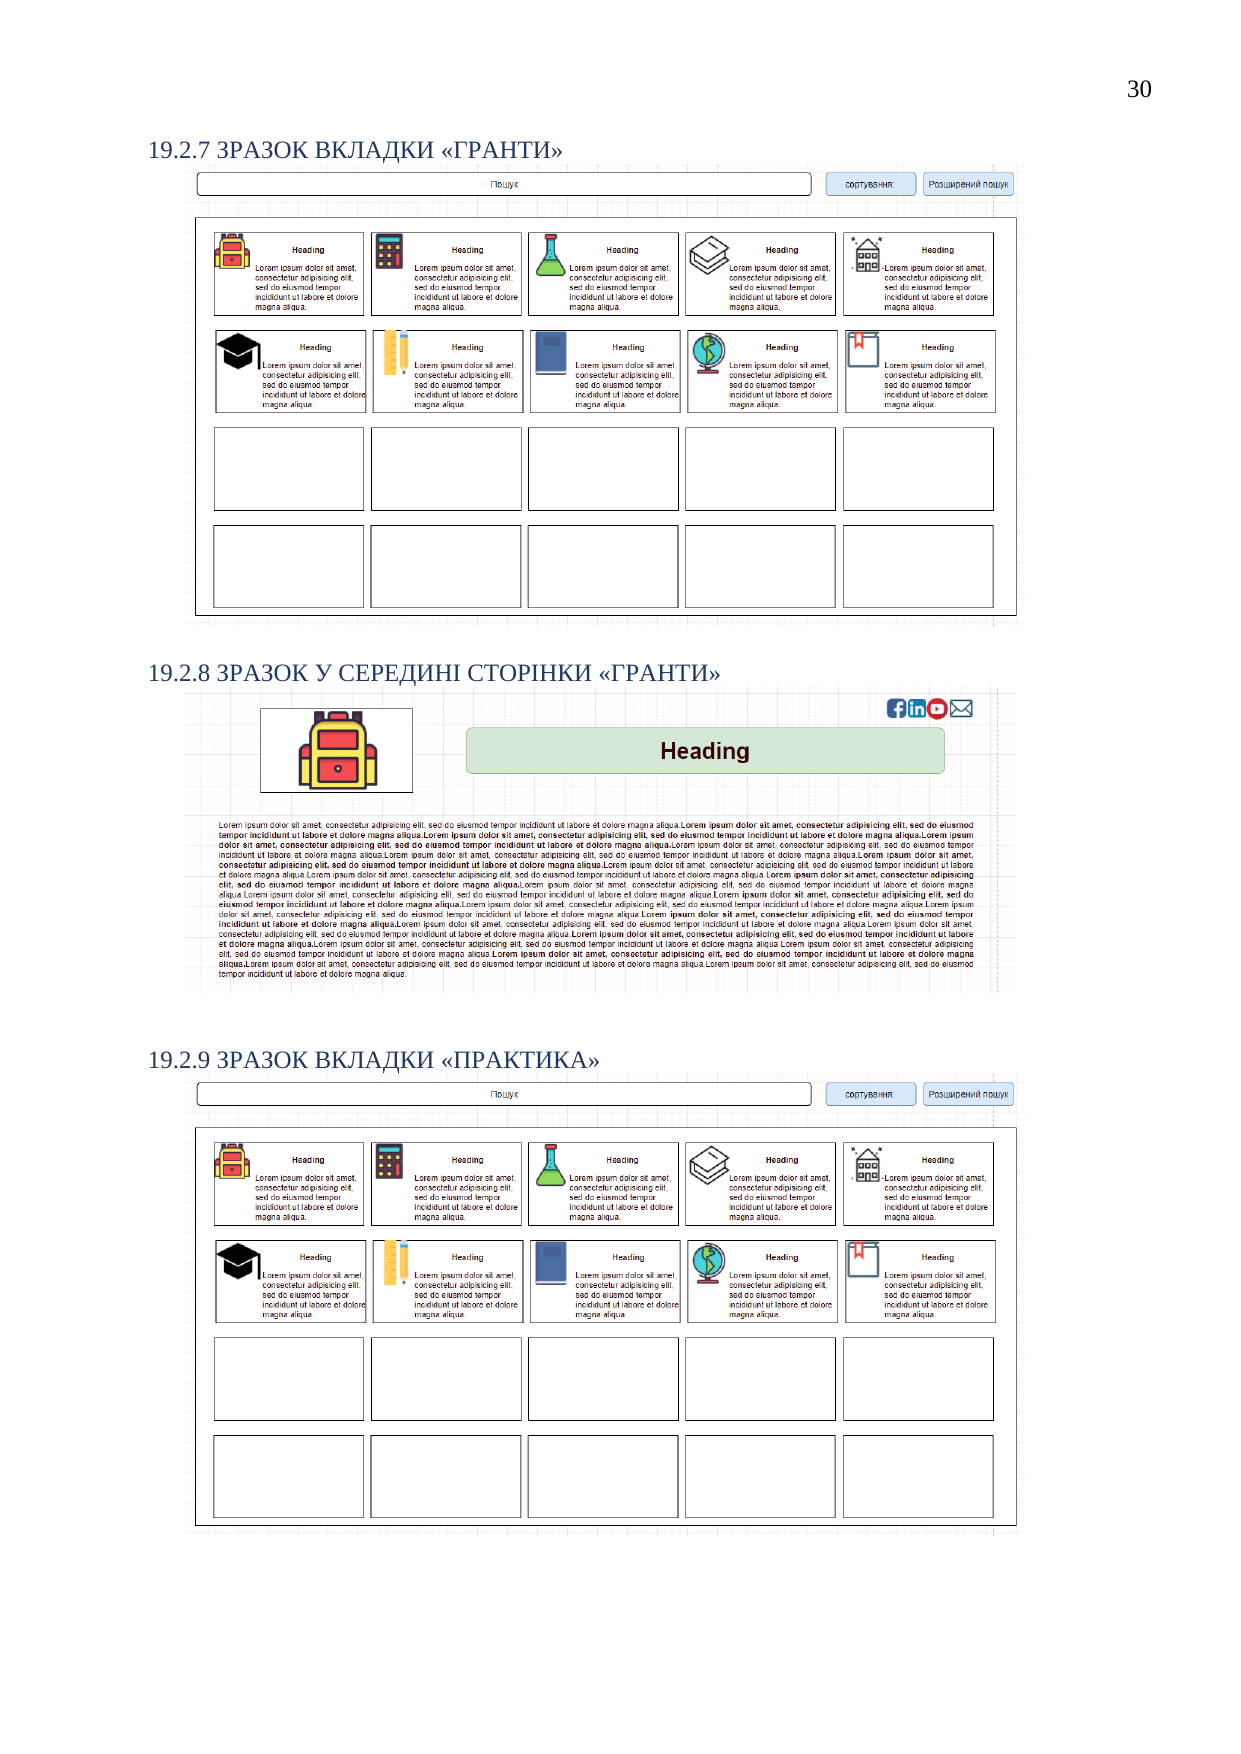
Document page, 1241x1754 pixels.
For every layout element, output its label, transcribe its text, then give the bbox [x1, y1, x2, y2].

subtitle 19.2.7 ЗРАЗОК ВКЛАДКИ «ГРАНТИ» [148, 135, 1152, 164]
picture [185, 1074, 1025, 1536]
subtitle 19.2.9 ЗРАЗОК ВКЛАДКИ «ПРАКТИКА» [148, 1046, 1152, 1074]
picture [185, 164, 1025, 626]
picture [185, 686, 1017, 993]
subtitle 19.2.8 ЗРАЗОК У СЕРЕДИНІ СТОРІНКИ «ГРАНТИ» [148, 658, 1152, 687]
